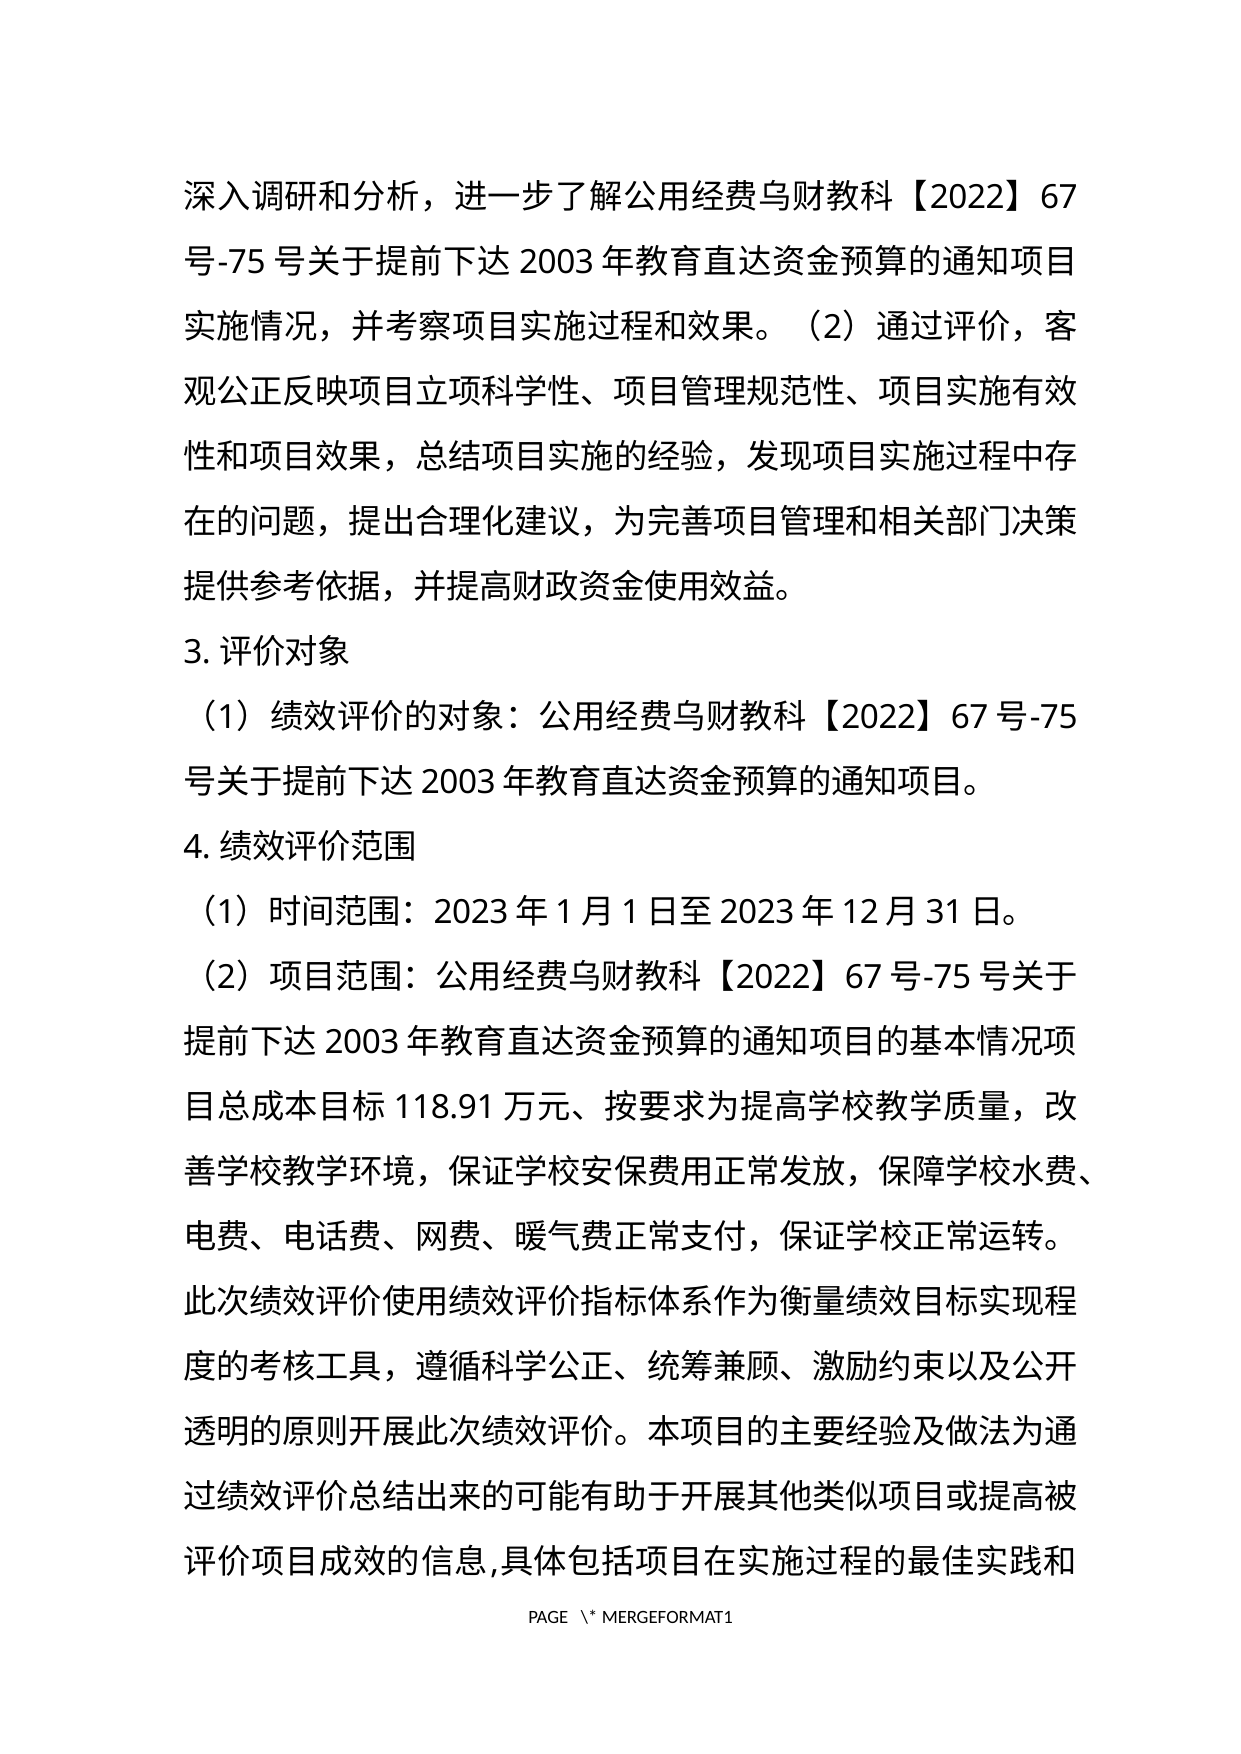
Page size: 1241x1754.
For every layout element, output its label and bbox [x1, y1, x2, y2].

text [183, 162, 1078, 1592]
